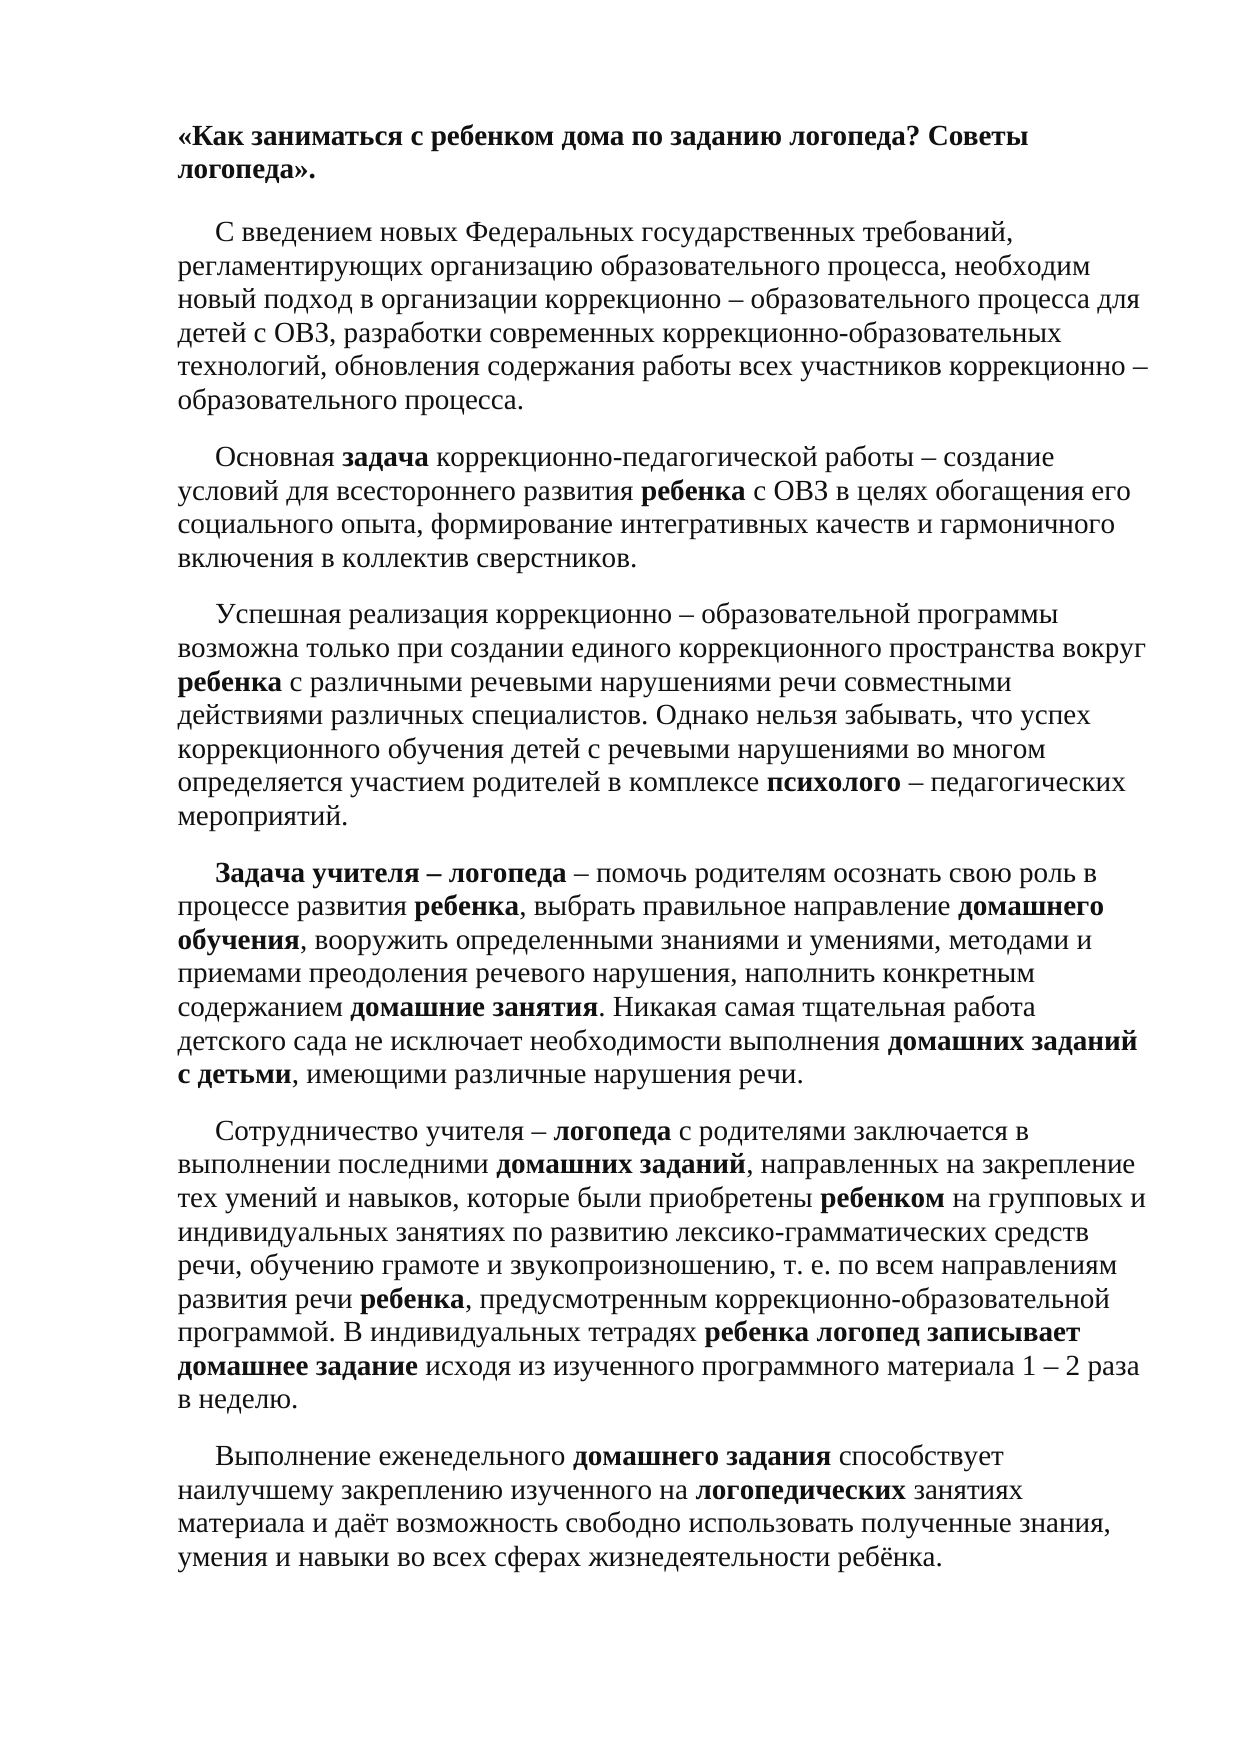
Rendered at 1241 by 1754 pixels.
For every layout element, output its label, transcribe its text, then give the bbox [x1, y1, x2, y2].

text «Как заниматься с ребенком дома по заданию логопеда? Советы логопеда». [177, 118, 1152, 185]
text Успешная реализация коррекционно – образовательной программы возможна только при создании единого коррекционного пространства вокруг ребенка с различными речевыми нарушениями речи совместными действиями различных специалистов. Однако нельзя забывать, что успех коррекционного обучения детей с речевыми нарушениями во многом определяется участием родителей в комплексе психолого – педагогических мероприятий. [177, 597, 1152, 831]
text Задача учителя – логопеда – помочь родителям осознать свою роль в процессе развития ребенка, выбрать правильное направление домашнего обучения, вооружить определенными знаниями и умениями, методами и приемами преодоления речевого нарушения, наполнить конкретным содержанием домашние занятия. Никакая самая тщательная работа детского сада не исключает необходимости выполнения домашних заданий с детьми, имеющими различные нарушения речи. [177, 855, 1152, 1090]
text Выполнение еженедельного домашнего задания способствует наилучшему закреплению изученного на логопедических занятиях материала и даёт возможность свободно использовать полученные знания, умения и навыки во всех сферах жизнедеятельности ребёнка. [177, 1438, 1152, 1573]
text Сотрудничество учителя – логопеда с родителями заключается в выполнении последними домашних заданий, направленных на закрепление тех умений и навыков, которые были приобретены ребенком на групповых и индивидуальных занятиях по развитию лексико-грамматических средств речи, обучению грамоте и звукопроизношению, т. е. по всем направлениям развития речи ребенка, предусмотренным коррекционно-образовательной программой. В индивидуальных тетрадях ребенка логопед записывает домашнее задание исходя из изученного программного материала 1 – 2 раза в неделю. [177, 1113, 1152, 1415]
text С введением новых Федеральных государственных требований, регламентирующих организацию образовательного процесса, необходим новый подход в организации коррекционно – образовательного процесса для детей с ОВЗ, разработки современных коррекционно-образовательных технологий, обновления содержания работы всех участников коррекционно – образовательного процесса. [177, 214, 1152, 416]
text Основная задача коррекционно-педагогической работы – создание условий для всестороннего развития ребенка с ОВЗ в целях обогащения его социального опыта, формирование интегративных качеств и гармоничного включения в коллектив сверстников. [177, 439, 1152, 573]
